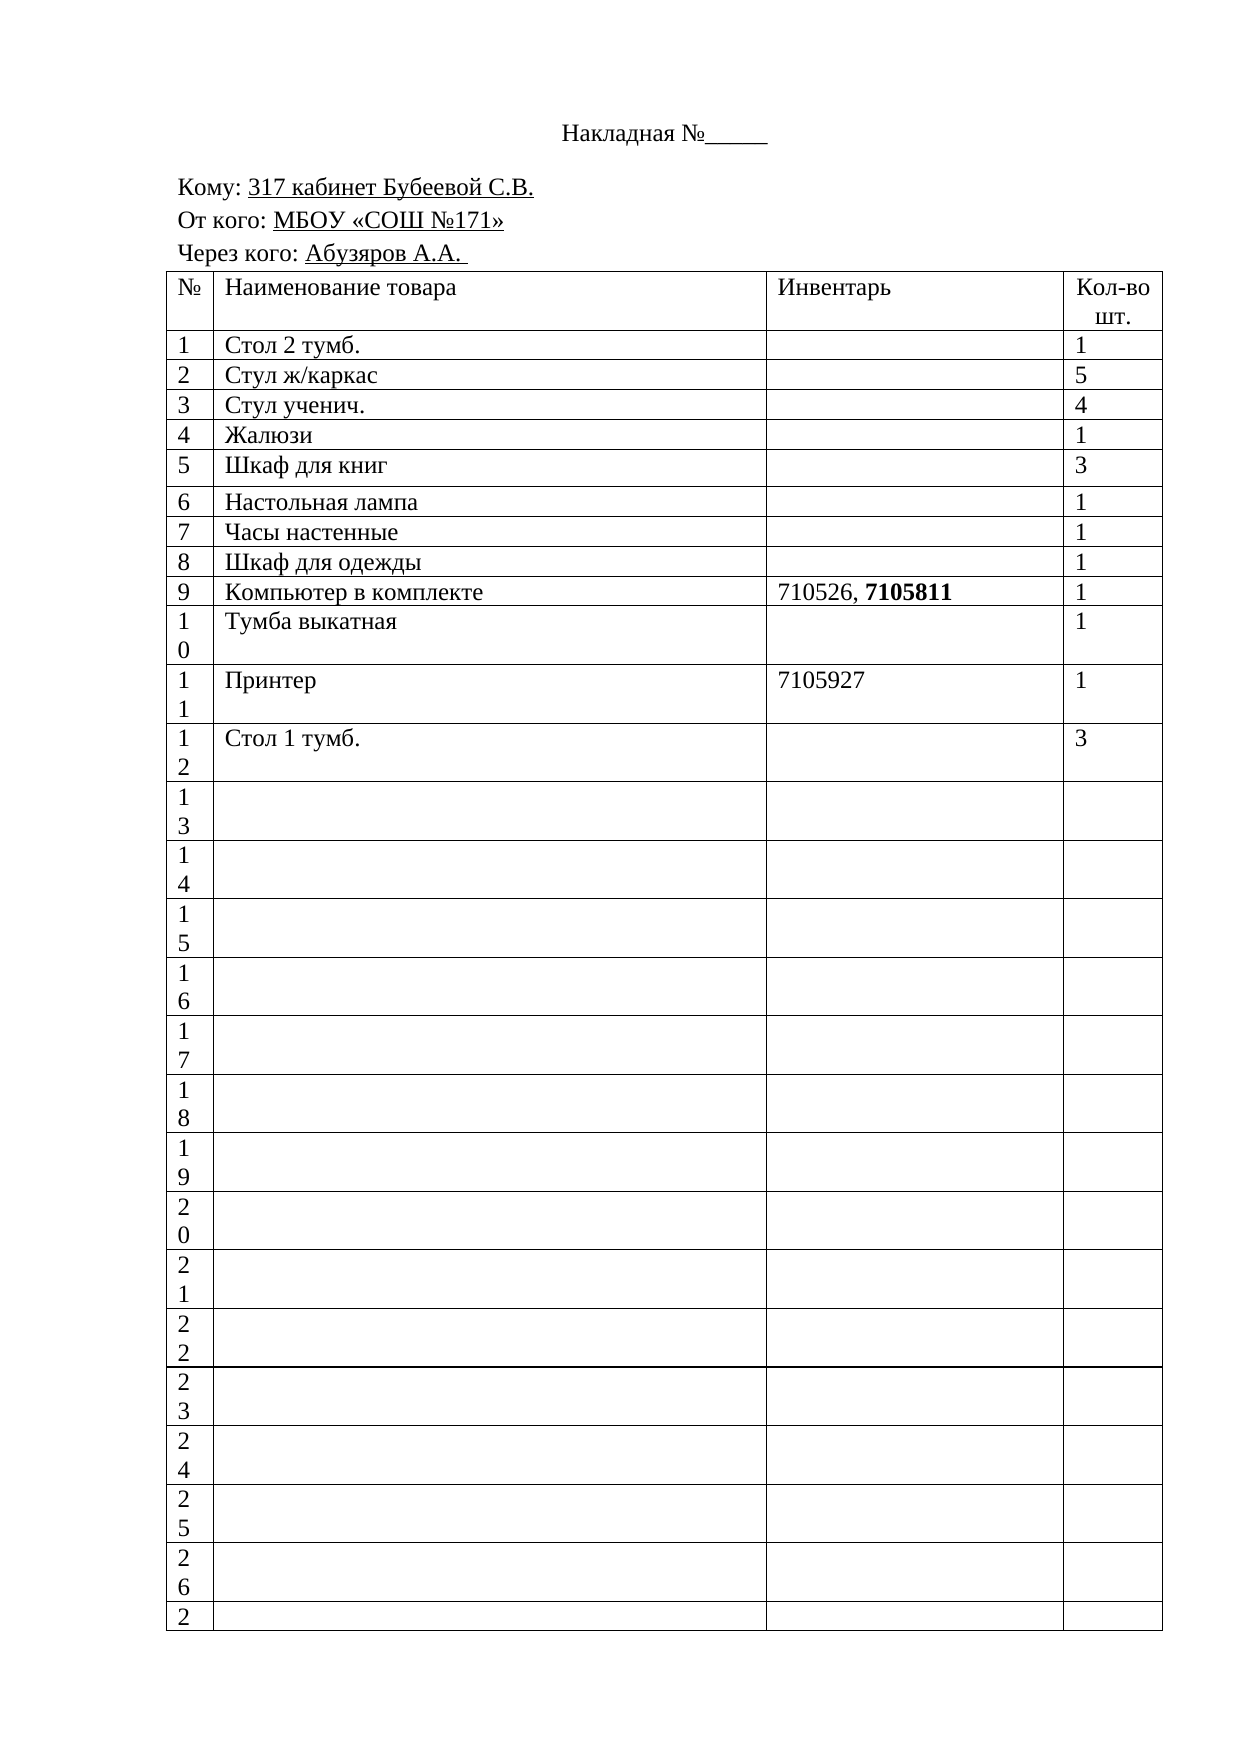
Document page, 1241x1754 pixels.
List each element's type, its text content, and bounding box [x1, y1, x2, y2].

table_cell Настольная лампа [214, 487, 766, 516]
table_cell 14 [167, 841, 213, 898]
table_cell Стол 1 тумб. [214, 724, 766, 781]
table_cell [1064, 1250, 1162, 1308]
table_cell 20 [167, 1192, 213, 1249]
table_cell Тумба выкатная [214, 606, 766, 664]
table_cell 5 [167, 450, 213, 486]
table_cell 7105927 [767, 665, 1063, 722]
table_cell [767, 487, 1063, 516]
table_cell [1064, 1368, 1162, 1425]
table_cell [1064, 1602, 1162, 1630]
table_cell [214, 841, 766, 898]
table_cell [214, 1075, 766, 1132]
text Кому: 317 кабинет Бубеевой С.В. [177, 172, 1152, 201]
table_cell [214, 782, 766, 839]
table_header Инвентарь [767, 272, 1063, 329]
table_cell [214, 1250, 766, 1308]
table_cell [1064, 841, 1162, 898]
table_cell [214, 1543, 766, 1601]
table_cell [767, 1485, 1063, 1542]
table_cell [767, 782, 1063, 839]
table_cell 1 [1064, 547, 1162, 576]
table_cell 16 [167, 958, 213, 1015]
table_cell [767, 606, 1063, 664]
table_cell [767, 547, 1063, 576]
table_cell [767, 420, 1063, 449]
table_cell [214, 1602, 766, 1630]
table_cell Стул ученич. [214, 390, 766, 419]
table_cell Жалюзи [214, 420, 766, 449]
table_cell [214, 1133, 766, 1191]
table_cell [767, 1075, 1063, 1132]
table_cell [767, 360, 1063, 389]
table_cell 3 [1064, 724, 1162, 781]
table_cell 26 [167, 1543, 213, 1601]
table_cell [214, 1192, 766, 1249]
table_cell [1064, 958, 1162, 1015]
table_cell [1064, 1543, 1162, 1601]
table_cell 1 [1064, 517, 1162, 546]
table_cell 23 [167, 1368, 213, 1425]
table_cell 8 [167, 547, 213, 576]
table_cell [1064, 782, 1162, 839]
table_cell [214, 1426, 766, 1483]
table_cell [767, 1368, 1063, 1425]
table_header № [167, 272, 213, 329]
table_cell 1 [1064, 331, 1162, 359]
table_cell [767, 899, 1063, 957]
table_cell [767, 1543, 1063, 1601]
text От кого: МБОУ «СОШ №171» [177, 205, 1152, 234]
table_cell 3 [1064, 450, 1162, 486]
table_cell Шкаф для одежды [214, 547, 766, 576]
table_cell 21 [167, 1250, 213, 1308]
table_cell 15 [167, 899, 213, 957]
text Накладная №_____ [177, 118, 1152, 147]
table_cell Шкаф для книг [214, 450, 766, 486]
table_cell [767, 390, 1063, 419]
table_cell 17 [167, 1016, 213, 1074]
table_cell 710526, 7105811 [767, 577, 1063, 605]
table_cell [767, 1426, 1063, 1483]
table_cell 5 [1064, 360, 1162, 389]
table_cell 18 [167, 1075, 213, 1132]
table_cell [214, 899, 766, 957]
table_cell [1064, 1485, 1162, 1542]
table_cell [1064, 1426, 1162, 1483]
table_cell Часы настенные [214, 517, 766, 546]
table_cell Стул ж/каркас [214, 360, 766, 389]
table_cell [767, 841, 1063, 898]
table_cell 19 [167, 1133, 213, 1191]
table_cell 22 [167, 1309, 213, 1366]
table_cell Принтер [214, 665, 766, 722]
table_cell 7 [167, 517, 213, 546]
table_cell 11 [167, 665, 213, 722]
table_cell 4 [1064, 390, 1162, 419]
table_header Наименование товара [214, 272, 766, 329]
table_cell [767, 958, 1063, 1015]
table_cell Компьютер в комплекте [214, 577, 766, 605]
table_header Кол-во шт. [1064, 272, 1162, 329]
table_cell [1064, 1133, 1162, 1191]
table_cell [767, 1016, 1063, 1074]
table_cell 1 [1064, 606, 1162, 664]
table_cell 12 [167, 724, 213, 781]
table_cell 25 [167, 1485, 213, 1542]
table_cell [767, 1602, 1063, 1630]
table_cell 24 [167, 1426, 213, 1483]
table_cell 1 [1064, 420, 1162, 449]
table_cell [1064, 1075, 1162, 1132]
table_cell [767, 1250, 1063, 1308]
table_cell [767, 517, 1063, 546]
table_cell [767, 1309, 1063, 1366]
table_cell [767, 1192, 1063, 1249]
table_cell 1 [167, 331, 213, 359]
table_cell Стол 2 тумб. [214, 331, 766, 359]
table_cell [214, 1368, 766, 1425]
table_cell 13 [167, 782, 213, 839]
table_cell [1064, 1309, 1162, 1366]
table_cell [767, 1133, 1063, 1191]
table_cell 4 [167, 420, 213, 449]
table_cell [1064, 1016, 1162, 1074]
table_cell [214, 1485, 766, 1542]
table_cell 1 [1064, 487, 1162, 516]
table_cell 3 [167, 390, 213, 419]
table_cell 27 [167, 1602, 213, 1630]
table_cell [1064, 899, 1162, 957]
table_cell 6 [167, 487, 213, 516]
table_cell 1 [1064, 577, 1162, 605]
table_cell 9 [167, 577, 213, 605]
table_cell [214, 958, 766, 1015]
table_cell [767, 331, 1063, 359]
table_cell [214, 1016, 766, 1074]
table_cell 2 [167, 360, 213, 389]
table_cell 1 [1064, 665, 1162, 722]
table_cell 10 [167, 606, 213, 664]
table_cell [767, 724, 1063, 781]
table_cell [214, 1309, 766, 1366]
table_cell [1064, 1192, 1162, 1249]
text Через кого: Абузяров А.А. [177, 238, 1152, 267]
table_cell [767, 450, 1063, 486]
